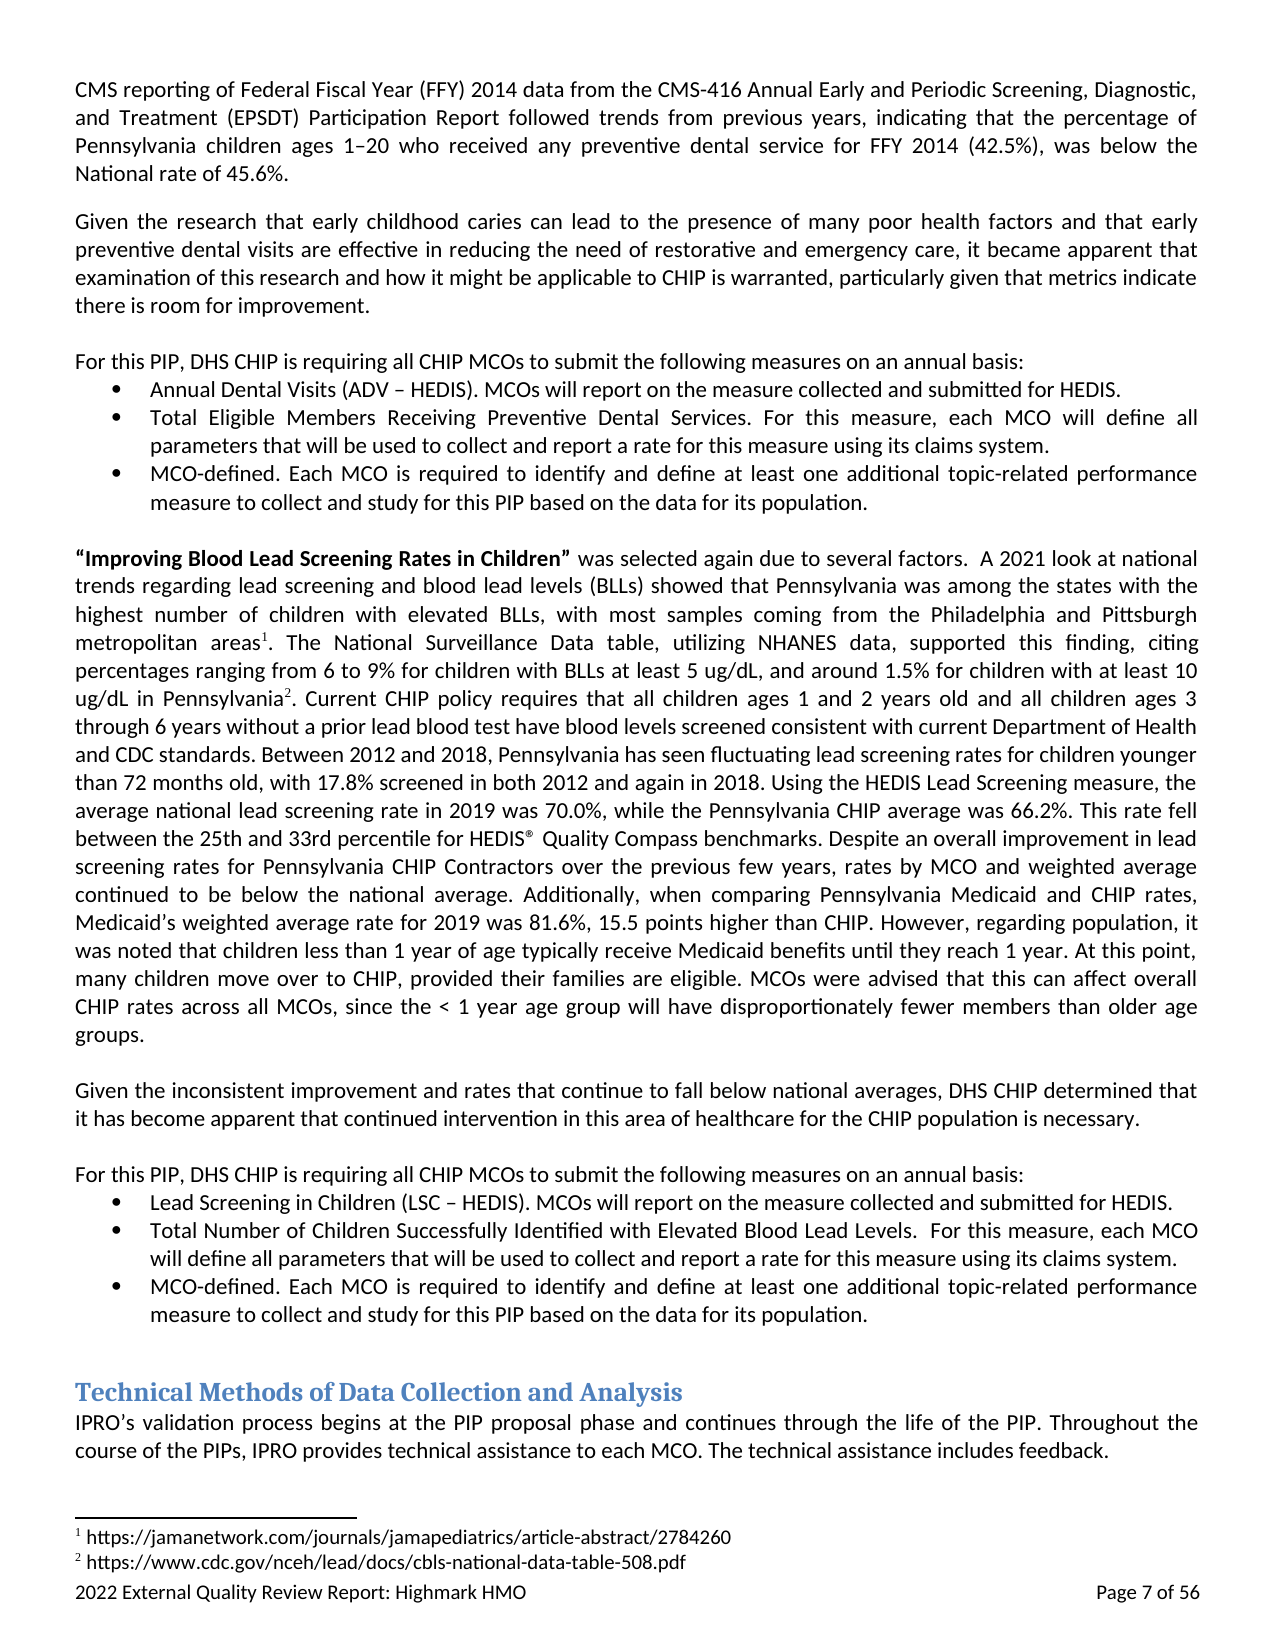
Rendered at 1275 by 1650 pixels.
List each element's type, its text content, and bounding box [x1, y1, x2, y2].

list Lead Screening in Children (LSC – HEDIS). MCOs will report on the measure collected and submitted for HEDIS. [112, 1188, 1200, 1216]
text For this PIP, DHS CHIP is requiring all CHIP MCOs to submit the following measures on an annual basis: [75, 1160, 1200, 1188]
text Given the research that early childhood caries can lead to the presence of many poor health factors and that early preventive dental visits are effective in reducing the need of restorative and emergency care, it became apparent that examination of this research and how it might be applicable to CHIP is warranted, particularly given that metrics indicate there is room for improvement. [75, 207, 1200, 319]
text Given the inconsistent improvement and rates that continue to fall below national averages, DHS CHIP determined that it has become apparent that continued intervention in this area of healthcare for the CHIP population is necessary. [75, 1076, 1200, 1132]
list MCO-defined. Each MCO is required to identify and define at least one additional topic-related performance measure to collect and study for this PIP based on the data for its population. [112, 459, 1200, 516]
list MCO-defined. Each MCO is required to identify and define at least one additional topic-related performance measure to collect and study for this PIP based on the data for its population. [112, 1272, 1200, 1328]
list Annual Dental Visits (ADV – HEDIS). MCOs will report on the measure collected and submitted for HEDIS. [112, 376, 1200, 403]
text Technical Methods of Data Collection and Analysis [75, 1377, 1200, 1408]
text IPRO’s validation process begins at the PIP proposal phase and continues through the life of the PIP. Throughout the course of the PIPs, IPRO provides technical assistance to each MCO. The technical assistance includes feedback. [75, 1408, 1200, 1464]
text For this PIP, DHS CHIP is requiring all CHIP MCOs to submit the following measures on an annual basis: [75, 347, 1200, 376]
list Total Eligible Members Receiving Preventive Dental Services. For this measure, each MCO will define all parameters that will be used to collect and report a rate for this measure using its claims system. [112, 403, 1200, 459]
text “Improving Blood Lead Screening Rates in Children” was selected again due to several factors. A 2021 look at national trends regarding lead screening and blood lead levels (BLLs) showed that Pennsylvania was among the states with the highest number of children with elevated BLLs, with most samples coming from the Philadelphia and Pittsburgh metropolitan areas. The National Surveillance Data table, utilizing NHANES data, supported this finding, citing percentages ranging from 6 to 9% for children with BLLs at least 5 ug/dL, and around 1.5% for children with at least 10 ug/dL in Pennsylvania. Current CHIP policy requires that all children ages 1 and 2 years old and all children ages 3 through 6 years without a prior lead blood test have blood levels screened consistent with current Department of Health and CDC standards. Between 2012 and 2018, Pennsylvania has seen fluctuating lead screening rates for children younger than 72 months old, with 17.8% screened in both 2012 and again in 2018. Using the HEDIS Lead Screening measure, the average national lead screening rate in 2019 was 70.0%, while the Pennsylvania CHIP average was 66.2%. This rate fell between the 25th and 33rd percentile for HEDIS® Quality Compass benchmarks. Despite an overall improvement in lead screening rates for Pennsylvania CHIP Contractors over the previous few years, rates by MCO and weighted average continued to be below the national average. Additionally, when comparing Pennsylvania Medicaid and CHIP rates, Medicaid’s weighted average rate for 2019 was 81.6%, 15.5 points higher than CHIP. However, regarding population, it was noted that children less than 1 year of age typically receive Medicaid benefits until they reach 1 year. At this point, many children move over to CHIP, provided their families are eligible. MCOs were advised that this can affect overall CHIP rates across all MCOs, since the < 1 year age group will have disproportionately fewer members than older age groups. [75, 544, 1200, 1048]
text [75, 75, 1200, 187]
list Total Number of Children Successfully Identified with Elevated Blood Lead Levels. For this measure, each MCO will define all parameters that will be used to collect and report a rate for this measure using its claims system. [112, 1216, 1200, 1272]
